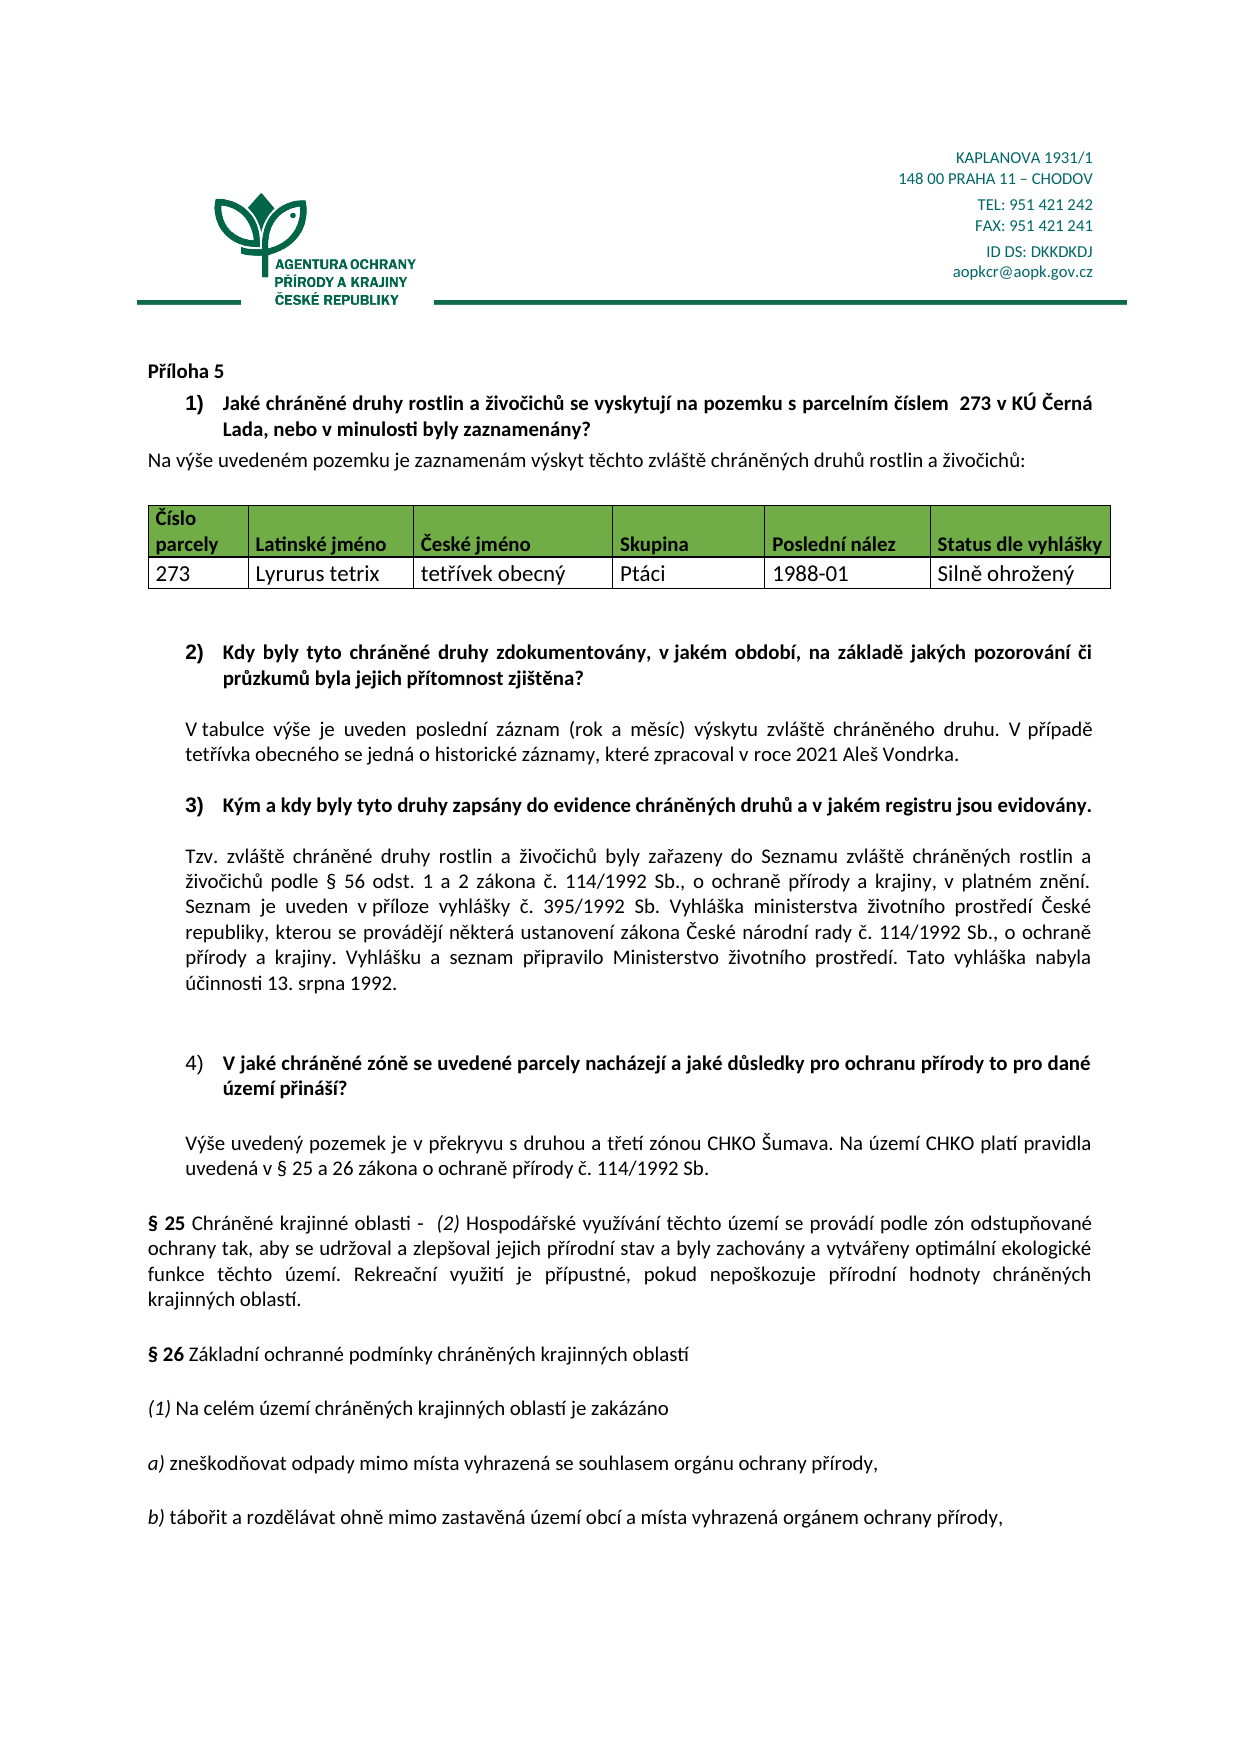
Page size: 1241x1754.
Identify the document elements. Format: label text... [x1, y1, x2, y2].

table_header Skupina [613, 506, 764, 556]
table_cell tetřívek obecný [414, 558, 612, 588]
text Příloha 5 [148, 359, 1093, 384]
table_cell Silně ohrožený [931, 558, 1110, 588]
text (1) Na celém území chráněných krajinných oblastí je zakázáno [148, 1395, 1093, 1421]
picture [137, 140, 1127, 305]
text Na výše uvedeném pozemku je zaznamenám výskyt těchto zvláště chráněných druhů rostlin a živočichů: [148, 447, 1093, 473]
text V tabulce výše je uveden poslední záznam (rok a měsíc) výskytu zvláště chráněného druhu. V případě tetřívka obecného se jedná o historické záznamy, které zpracoval v roce 2021 Aleš Vondrka. [185, 716, 1093, 767]
text § 26 Základní ochranné podmínky chráněných krajinných oblastí [148, 1341, 1093, 1366]
text Výše uvedený pozemek je v překryvu s druhou a třetí zónou CHKO Šumava. Na území CHKO platí pravidla uvedená v § 25 a 26 zákona o ochraně přírody č. 114/1992 Sb. [185, 1130, 1093, 1181]
table_cell Ptáci [613, 558, 764, 588]
table_header Poslední nález [765, 506, 930, 556]
list Kdy byly tyto chráněné druhy zdokumentovány, v jakém období, na základě jakých pozorování či průzkumů byla jejich přítomnost zjištěna? [185, 639, 1093, 690]
text a) zneškodňovat odpady mimo místa vyhrazená se souhlasem orgánu ochrany přírody, [148, 1450, 1093, 1475]
table_cell 273 [149, 558, 248, 588]
table_header Číslo parcely [149, 506, 248, 556]
table_header Latinské jméno [249, 506, 413, 556]
table_header České jméno [414, 506, 612, 556]
text b) tábořit a rozdělávat ohně mimo zastavěná území obcí a místa vyhrazená orgánem ochrany přírody, [148, 1504, 1093, 1530]
table_cell 1988-01 [765, 558, 930, 588]
list Jaké chráněné druhy rostlin a živočichů se vyskytují na pozemku s parcelním číslem 273 v KÚ Černá Lada, nebo v minulosti byly zaznamenány? [185, 390, 1093, 441]
text § 25 Chráněné krajinné oblasti - (2) Hospodářské využívání těchto území se provádí podle zón odstupňované ochrany tak, aby se udržoval a zlepšoval jejich přírodní stav a byly zachovány a vytvářeny optimální ekologické funkce těchto území. Rekreační využití je přípustné, pokud nepoškozuje přírodní hodnoty chráněných krajinných oblastí. [148, 1210, 1093, 1312]
text Tzv. zvláště chráněné druhy rostlin a živočichů byly zařazeny do Seznamu zvláště chráněných rostlin a živočichů podle § 56 odst. 1 a 2 zákona č. 114/1992 Sb., o ochraně přírody a krajiny, v platném znění. Seznam je uveden v příloze vyhlášky č. 395/1992 Sb. Vyhláška ministerstva životního prostředí České republiky, kterou se provádějí některá ustanovení zákona České národní rady č. 114/1992 Sb., o ochraně přírody a krajiny. Vyhlášku a seznam připravilo Ministerstvo životního prostředí. Tato vyhláška nabyla účinnosti 13. srpna 1992. [185, 843, 1093, 995]
list Kým a kdy byly tyto druhy zapsány do evidence chráněných druhů a v jakém registru jsou evidovány. [185, 792, 1093, 817]
table_header Status dle vyhlášky [931, 506, 1110, 556]
table_cell Lyrurus tetrix [249, 558, 413, 588]
list V jaké chráněné zóně se uvedené parcely nacházejí a jaké důsledky pro ochranu přírody to pro dané území přináší? [185, 1050, 1093, 1101]
